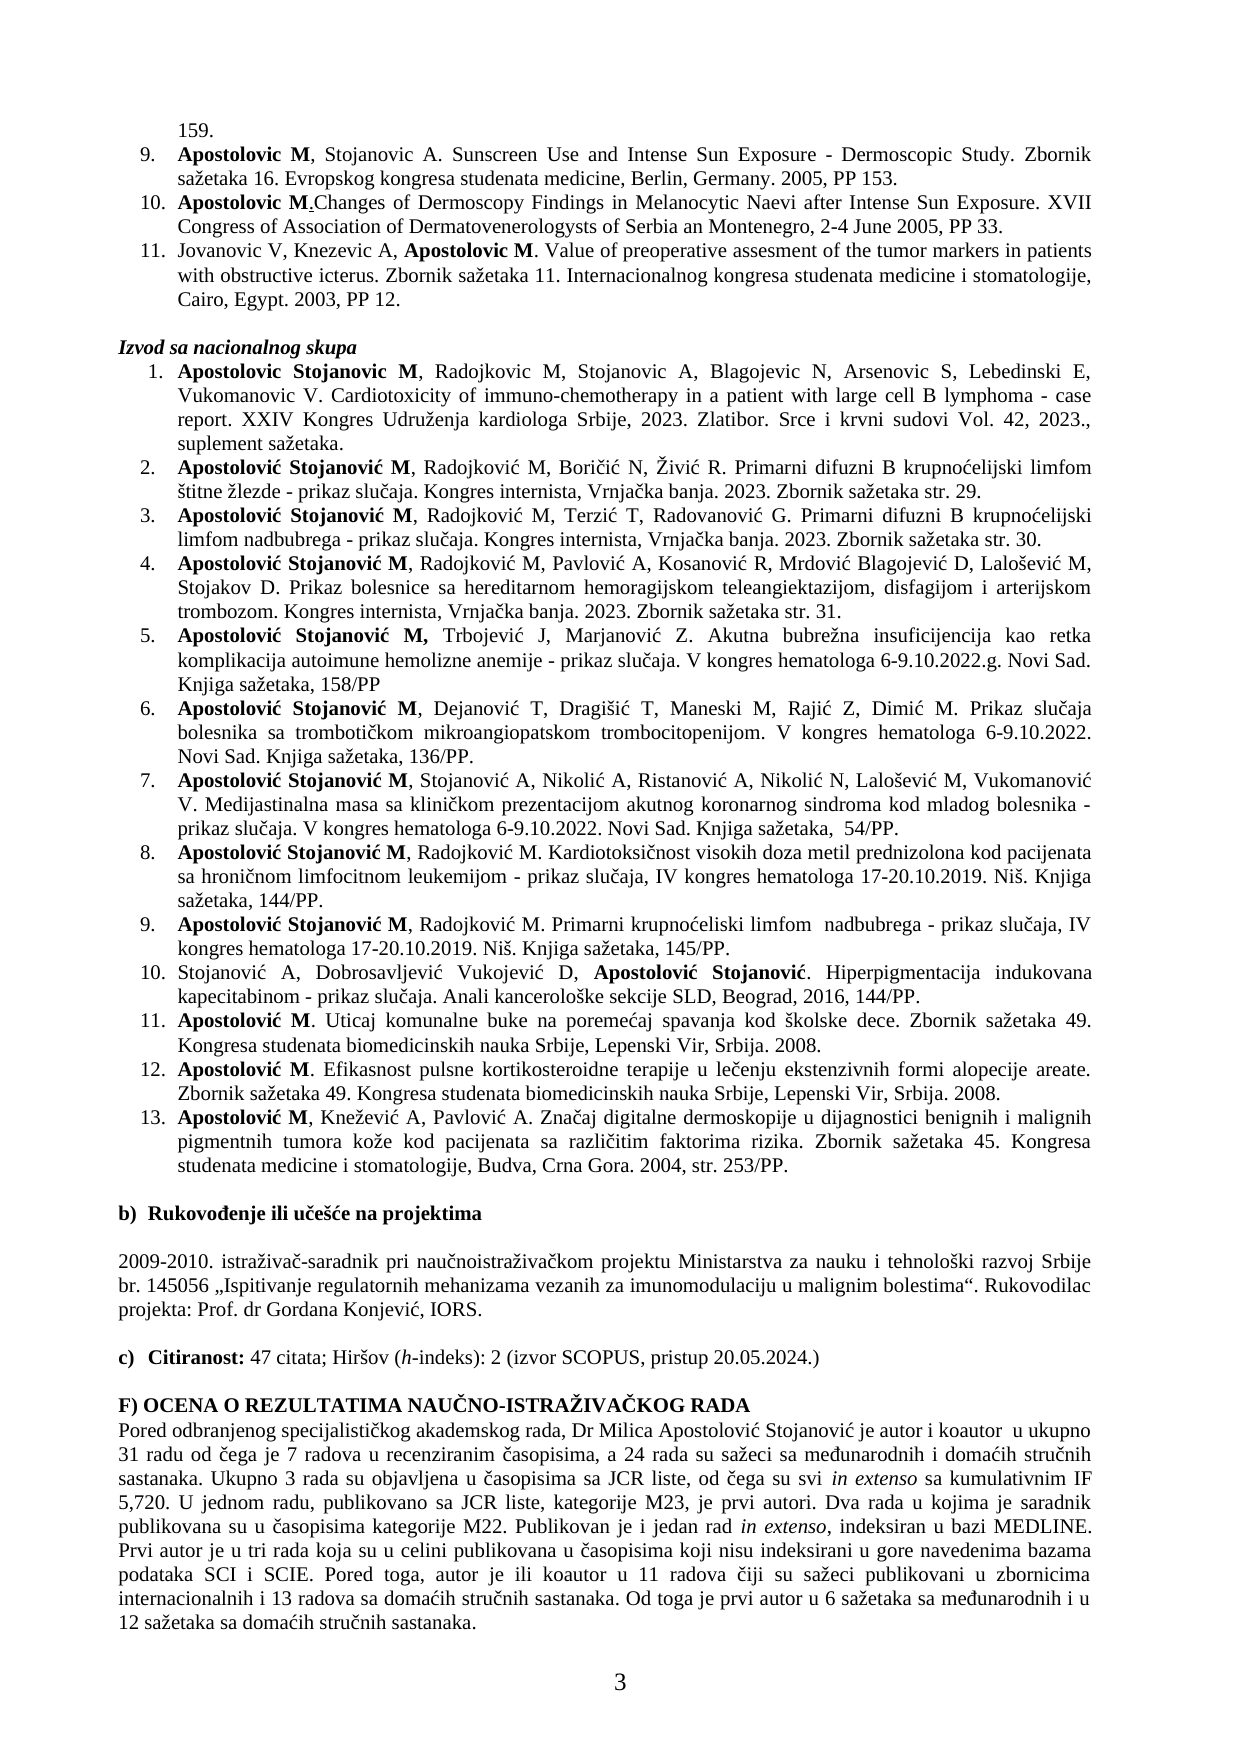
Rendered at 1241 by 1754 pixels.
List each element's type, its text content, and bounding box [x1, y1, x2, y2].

list Apostolović Stojanović M, Dejanović T, Dragišić T, Maneski M, Rajić Z, Dimić M. Prikaz slučaja bolesnika sa trombotičkom mikroangiopatskom trombocitopenijom. V kongres hematologa 6-9.10.2022. Novi Sad. Knjiga sažetaka, 136/PP. [140, 696, 1092, 768]
list Jovanovic V, Knezevic A, Apostolovic M. Value of preoperative assesment of the tumor markers in patients with obstructive icterus. Zbornik sažetaka 11. Internacionalnog kongresa studenata medicine i stomatologije, Cairo, Egypt. 2003, PP 12. [140, 238, 1092, 311]
list Apostolović Stojanović M, Radojković M. Primarni krupnoćeliski limfom nadbubrega - prikaz slučaja, IV kongres hematologa 17-20.10.2019. Niš. Knjiga sažetaka, 145/PP. [140, 912, 1092, 960]
list Apostolović Stojanović M, Radojković M, Boričić N, Živić R. Primarni difuzni B krupnoćelijski limfom štitne žlezde - prikaz slučaja. Kongres internista, Vrnjačka banja. 2023. Zbornik sažetaka str. 29. [140, 455, 1092, 503]
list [140, 118, 1092, 142]
list Apostolović Stojanović M, Radojković M. Kardiotoksičnost visokih doza metil prednizolona kod pacijenata sa hroničnom limfocitnom leukemijom - prikaz slučaja, IV kongres hematologa 17-20.10.2019. Niš. Knjiga sažetaka, 144/PP. [140, 840, 1092, 912]
list Apostolović Stojanović M, Stojanović A, Nikolić A, Ristanović A, Nikolić N, Lalošević M, Vukomanović V. Medijastinalna masa sa kliničkom prezentacijom akutnog koronarnog sindroma kod mladog bolesnika - prikaz slučaja. V kongres hematologa 6-9.10.2022. Novi Sad. Knjiga sažetaka, 54/PP. [140, 768, 1092, 840]
text 2009-2010. istraživač-saradnik pri naučnoistraživačkom projektu Ministarstva za nauku i tehnološki razvoj Srbije br. 145056 „Ispitivanje regulatornih mehanizama vezanih za imunomodulaciju u malignim bolestima“. Rukovodilac projekta: Prof. dr Gordana Konjević, IORS. [118, 1249, 1092, 1321]
list Citiranost: 47 citata; Hiršov (h-indeks): 2 (izvor SCOPUS, pristup 20.05.2024.) [118, 1345, 1092, 1369]
text Pored odbranjenog specijalističkog akademskog rada, Dr Milica Apostolović Stojanović je autor i koautor u ukupno 31 radu od čega je 7 radova u recenziranim časopisima, a 24 rada su sažeci sa međunarodnih i domaćih stručnih sastanaka. Ukupno 3 rada su objavljena u časopisima sa JCR liste, od čega su svi in extenso sa kumulativnim IF 5,720. U jednom radu, publikovano sa JCR liste, kategorije M23, je prvi autori. Dva rada u kojima je saradnik publikovana su u časopisima kategorije M22. Publikovan je i jedan rad in extenso, indeksiran u bazi MEDLINE. Prvi autor je u tri rada koja su u celini publikovana u časopisima koji nisu indeksirani u gore navedenima bazama podataka SCI i SCIE. Pored toga, autor je ili koautor u 11 radova čiji su sažeci publikovani u zbornicima internacionalnih i 13 radova sa domaćih stručnih sastanaka. Od toga je prvi autor u 6 sažetaka sa međunarodnih i u 12 sažetaka sa domaćih stručnih sastanaka. [118, 1417, 1092, 1634]
list Apostolović M, Knežević A, Pavlović A. Značaj digitalne dermoskopije u dijagnostici benignih i malignih pigmentnih tumora kože kod pacijenata sa različitim faktorima rizika. Zbornik sažetaka 45. Kongresa studenata medicine i stomatologije, Budva, Crna Gora. 2004, str. 253/PP. [140, 1105, 1092, 1177]
text Izvod sa nacionalnog skupa [118, 335, 1092, 359]
text F) OCENA O REZULTATIMA NAUČNO-ISTRAŽIVAČKOG RADA [118, 1393, 1092, 1417]
list Stojanović A, Dobrosavljević Vukojević D, Apostolović Stojanović. Hiperpigmentacija indukovana kapecitabinom - prikaz slučaja. Anali kancerološke sekcije SLD, Beograd, 2016, 144/PP. [140, 960, 1092, 1008]
list Apostolović Stojanović M, Trbojević J, Marjanović Z. Akutna bubrežna insuficijencija kao retka komplikacija autoimune hemolizne anemije - prikaz slučaja. V kongres hematologa 6-9.10.2022.g. Novi Sad. Knjiga sažetaka, 158/PP [140, 623, 1092, 696]
list Rukovođenje ili učešće na projektima [118, 1201, 1092, 1225]
list Apostolović M. Efikasnost pulsne kortikosteroidne terapije u lečenju ekstenzivnih formi alopecije areate. Zbornik sažetaka 49. Kongresa studenata biomedicinskih nauka Srbije, Lepenski Vir, Srbija. 2008. [140, 1057, 1092, 1105]
list Apostolovic M.Changes of Dermoscopy Findings in Melanocytic Naevi after Intense Sun Exposure. XVII Congress of Association of Dermatovenerologysts of Serbia an Montenegro, 2-4 June 2005, PP 33. [140, 190, 1092, 238]
list Apostolović Stojanović M, Radojković M, Pavlović A, Kosanović R, Mrdović Blagojević D, Lalošević M, Stojakov D. Prikaz bolesnice sa hereditarnom hemoragijskom teleangiektazijom, disfagijom i arterijskom trombozom. Kongres internista, Vrnjačka banja. 2023. Zbornik sažetaka str. 31. [140, 551, 1092, 623]
list Apostolović Stojanović M, Radojković M, Terzić T, Radovanović G. Primarni difuzni B krupnoćelijski limfom nadbubrega - prikaz slučaja. Kongres internista, Vrnjačka banja. 2023. Zbornik sažetaka str. 30. [140, 503, 1092, 551]
list Apostolovic Stojanovic M, Radojkovic M, Stojanovic A, Blagojevic N, Arsenovic S, Lebedinski E, Vukomanovic V. Cardiotoxicity of immuno-chemotherapy in a patient with large cell B lymphoma - case report. XXIV Kongres Udruženja kardiologa Srbije, 2023. Zlatibor. Srce i krvni sudovi Vol. 42, 2023., suplement sažetaka. [148, 359, 1092, 455]
list Apostolovic M, Stojanovic A. Sunscreen Use and Intense Sun Exposure - Dermoscopic Study. Zbornik sažetaka 16. Evropskog kongresa studenata medicine, Berlin, Germany. 2005, PP 153. [140, 142, 1092, 190]
list Apostolović M. Uticaj komunalne buke na poremećaj spavanja kod školske dece. Zbornik sažetaka 49. Kongresa studenata biomedicinskih nauka Srbije, Lepenski Vir, Srbija. 2008. [140, 1008, 1092, 1057]
